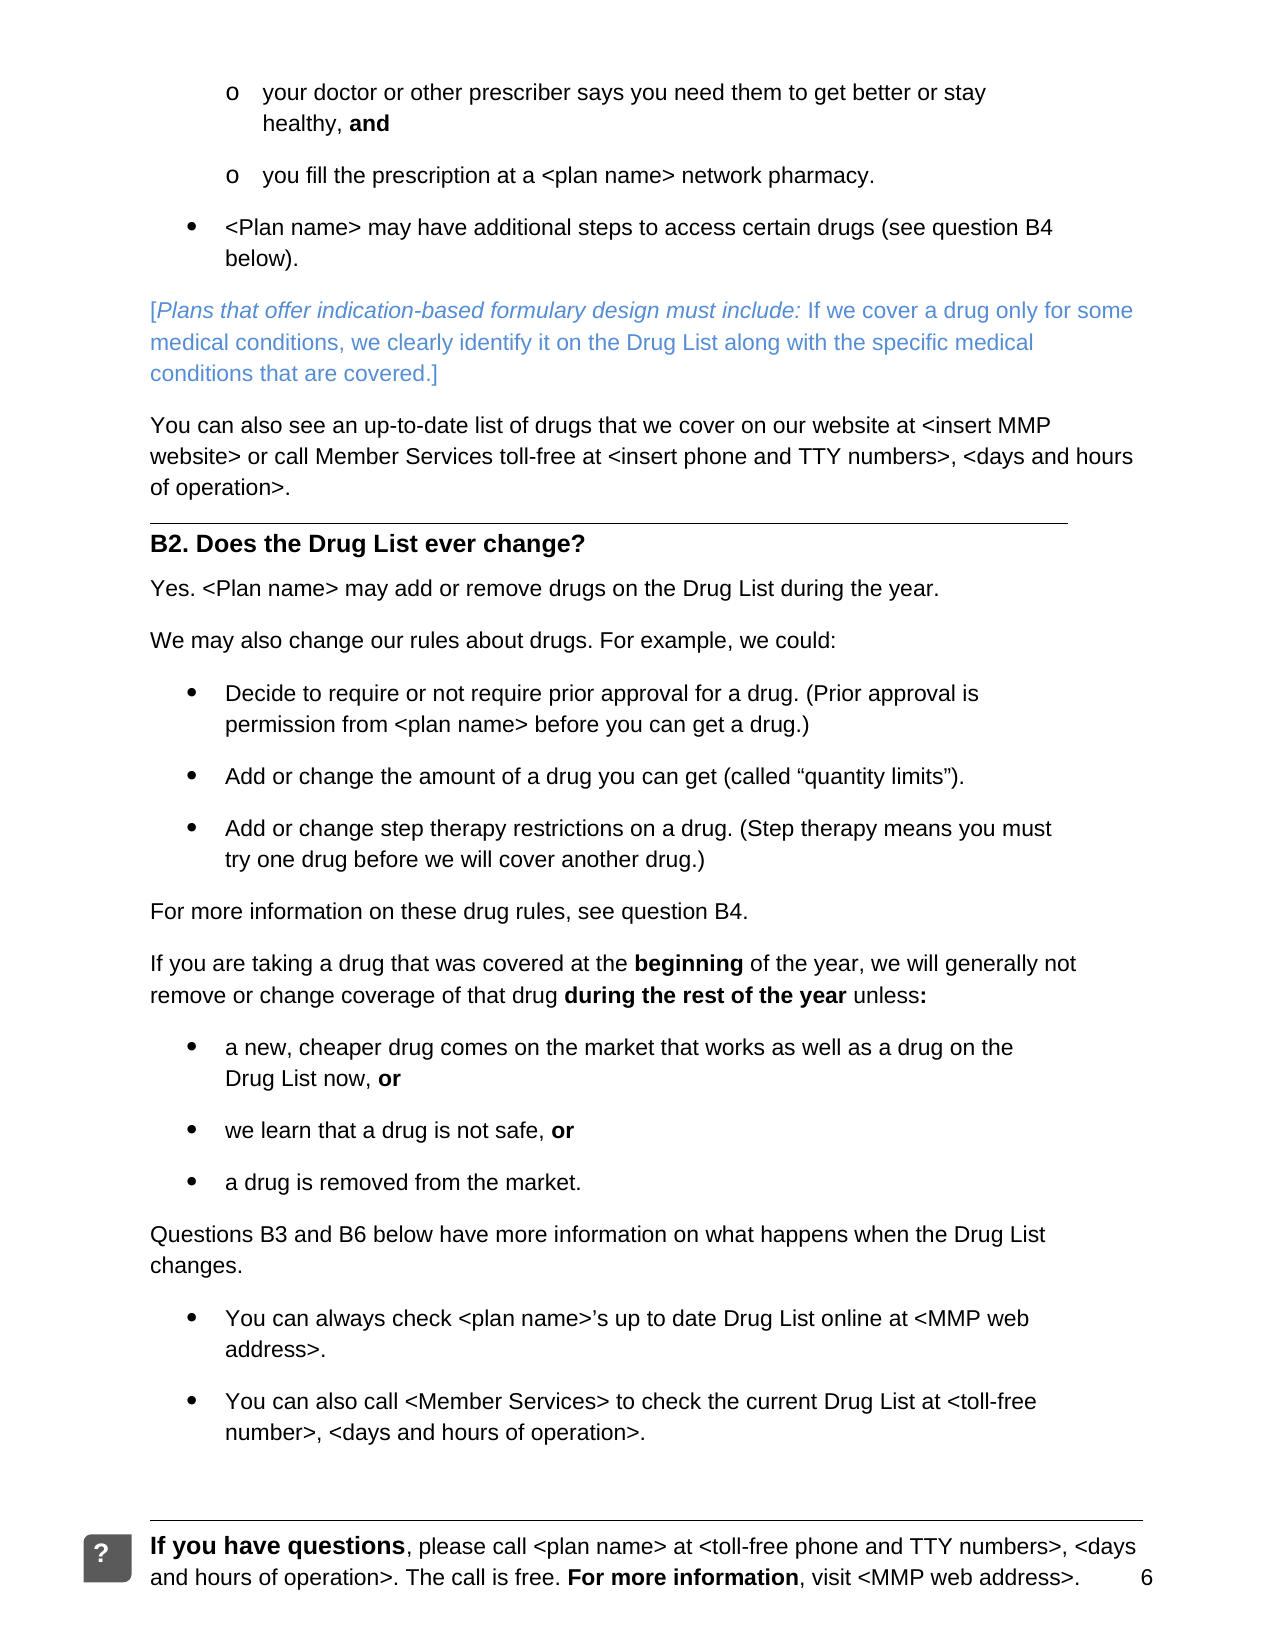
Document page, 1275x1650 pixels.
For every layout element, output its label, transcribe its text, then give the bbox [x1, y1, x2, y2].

list [Plans that offer indication-based formulary design must include: If we cover a drug only for some medical conditions, we clearly identify it on the Drug List along with the specific medical conditions that are covered.] [150, 294, 1143, 387]
text Questions B3 and B6 below have more information on what happens when the Drug List changes. [150, 1218, 1143, 1280]
text Decide to require or not require prior approval for a drug. (Prior approval is permission from <plan name> before you can get a drug.) [187, 676, 1068, 738]
list You can also see an up-to-date list of drugs that we cover on our website at <insert MMP website> or call Member Services toll-free at <insert phone and TTY numbers>, <days and hours of operation>. [150, 408, 1143, 502]
list we learn that a drug is not safe, or [187, 1113, 1068, 1145]
text You can always check <plan name>’s up to date Drug List online at <MMP web address>. [187, 1301, 1068, 1363]
text We may also change our rules about drugs. For example, we could: [150, 624, 1143, 655]
text You can also call <Member Services> to check the current Drug List at <toll-free number>, <days and hours of operation>. [187, 1384, 1068, 1447]
text <Plan name> may have additional steps to access certain drugs (see question B4 below). [187, 210, 1068, 273]
text Yes. <Plan name> may add or remove drugs on the Drug List during the year. [150, 572, 1143, 603]
text Add or change the amount of a drug you can get (called “quantity limits”). [187, 759, 1068, 791]
list your doctor or other prescriber says you need them to get better or stay healthy, and [225, 75, 1068, 137]
list you fill the prescription at a <plan name> network pharmacy. [225, 158, 1068, 189]
subtitle B2. Does the Drug List ever change? [150, 524, 1068, 559]
text For more information on these drug rules, see question B4. [150, 895, 1143, 926]
text a drug is removed from the market. [187, 1166, 1068, 1197]
text If you are taking a drug that was covered at the beginning of the year, we will generally not remove or change coverage of that drug during the rest of the year unless: [150, 947, 1143, 1009]
text Add or change step therapy restrictions on a drug. (Step therapy means you must try one drug before we will cover another drug.) [187, 811, 1068, 874]
list a new, cheaper drug comes on the market that works as well as a drug on the Drug List now, or [187, 1030, 1068, 1093]
